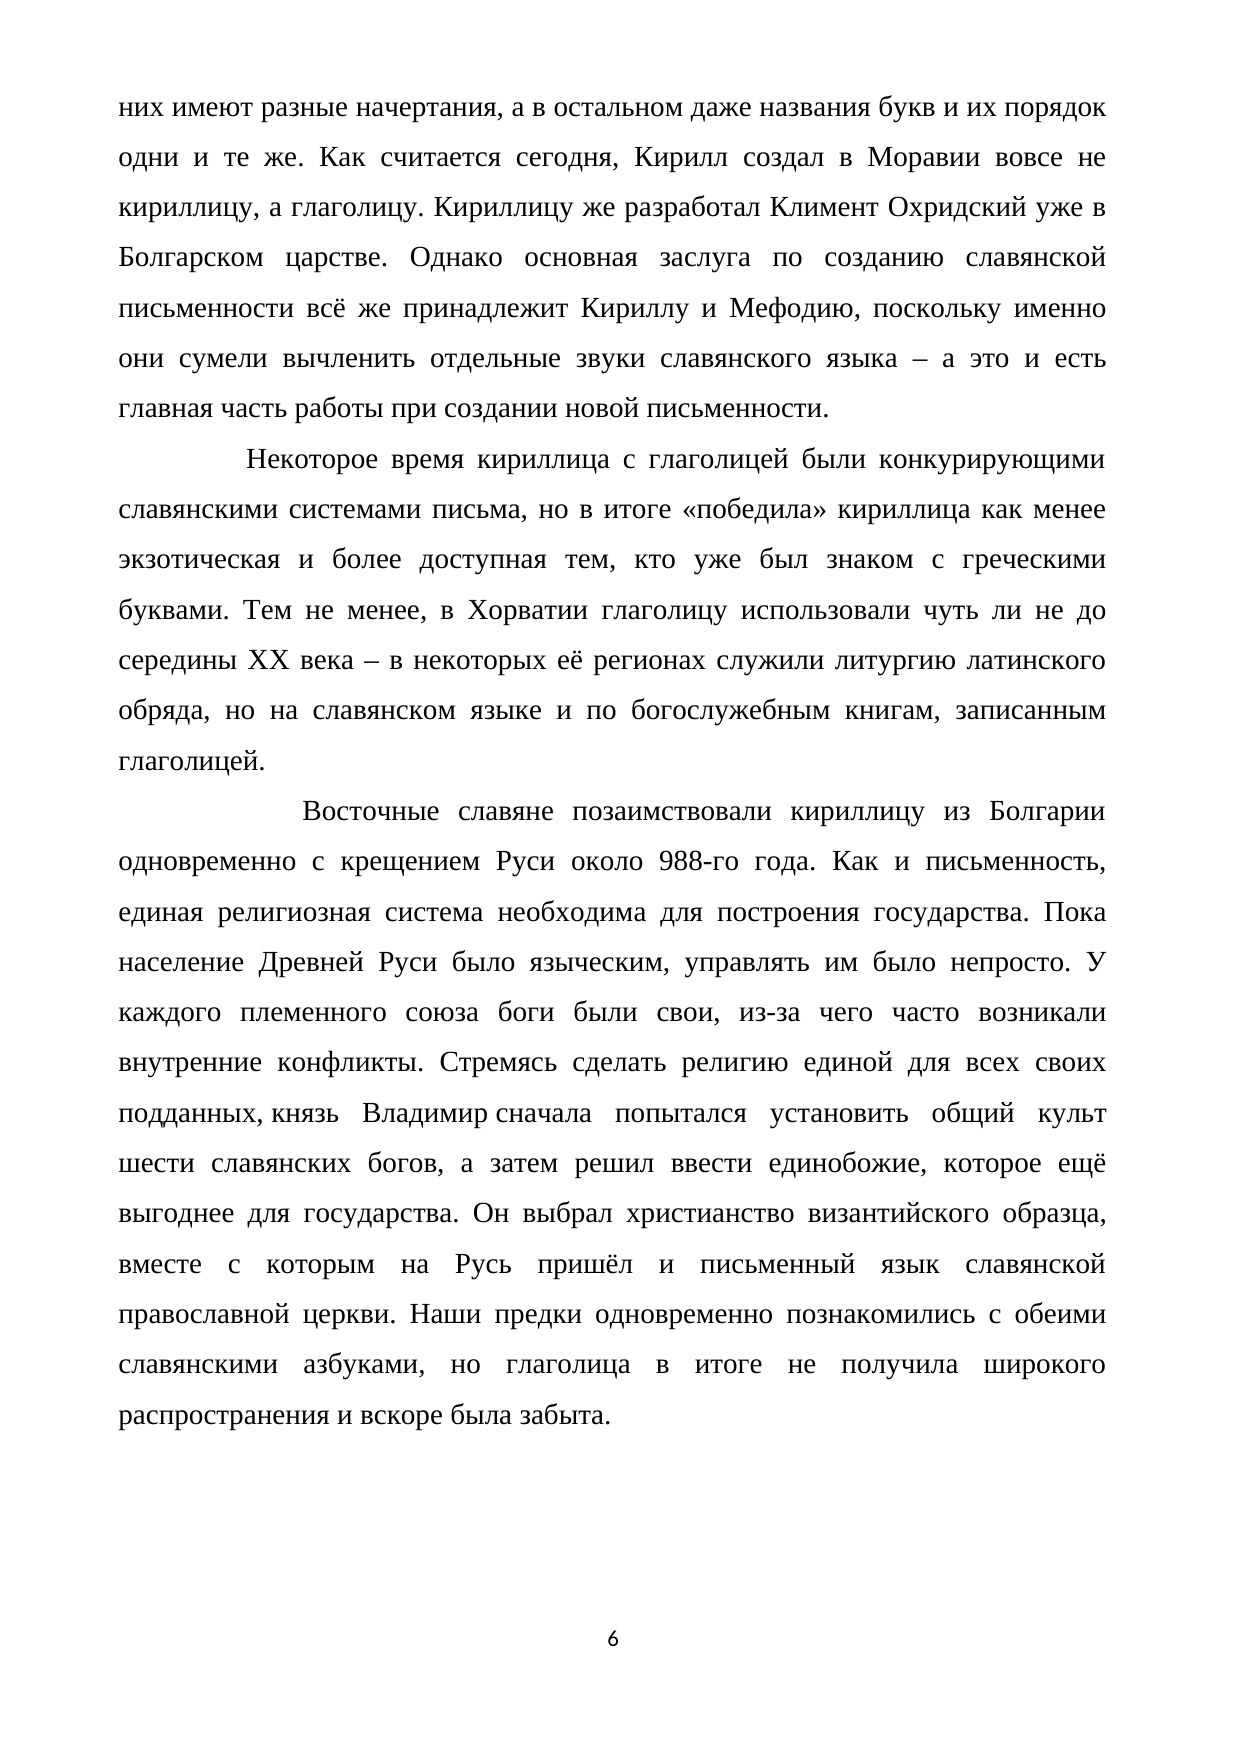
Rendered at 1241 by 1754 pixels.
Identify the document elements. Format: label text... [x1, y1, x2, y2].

text Некоторое время кириллица с глаголицей были конкурирующими славянскими системами письма, но в итоге «победила» кириллица как менее экзотическая и более доступная тем, кто уже был знаком с греческими буквами. Тем не менее, в Хорватии глаголицу использовали чуть ли не до середины XX века – в некоторых её регионах служили литургию латинского обряда, но на славянском языке и по богослужебным книгам, записанным глаголицей. [118, 441, 1107, 776]
text Восточные славяне позаимствовали кириллицу из Болгарии одновременно с крещением Руси около 988-го года. Как и письменность, единая религиозная система необходима для построения государства. Пока население Древней Руси было языческим, управлять им было непросто. У каждого племенного союза боги были свои, из-за чего часто возникали внутренние конфликты. Стремясь сделать религию единой для всех своих подданных, князь Владимир сначала попытался установить общий культ шести славянских богов, а затем решил ввести единобожие, которое ещё выгоднее для государства. Он выбрал христианство византийского образца, вместе с которым на Русь пришёл и письменный язык славянской православной церкви. Наши предки одновременно познакомились с обеими славянскими азбуками, но глаголица в итоге не получила широкого распространения и вскоре была забыта. [118, 793, 1107, 1430]
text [118, 89, 1107, 424]
